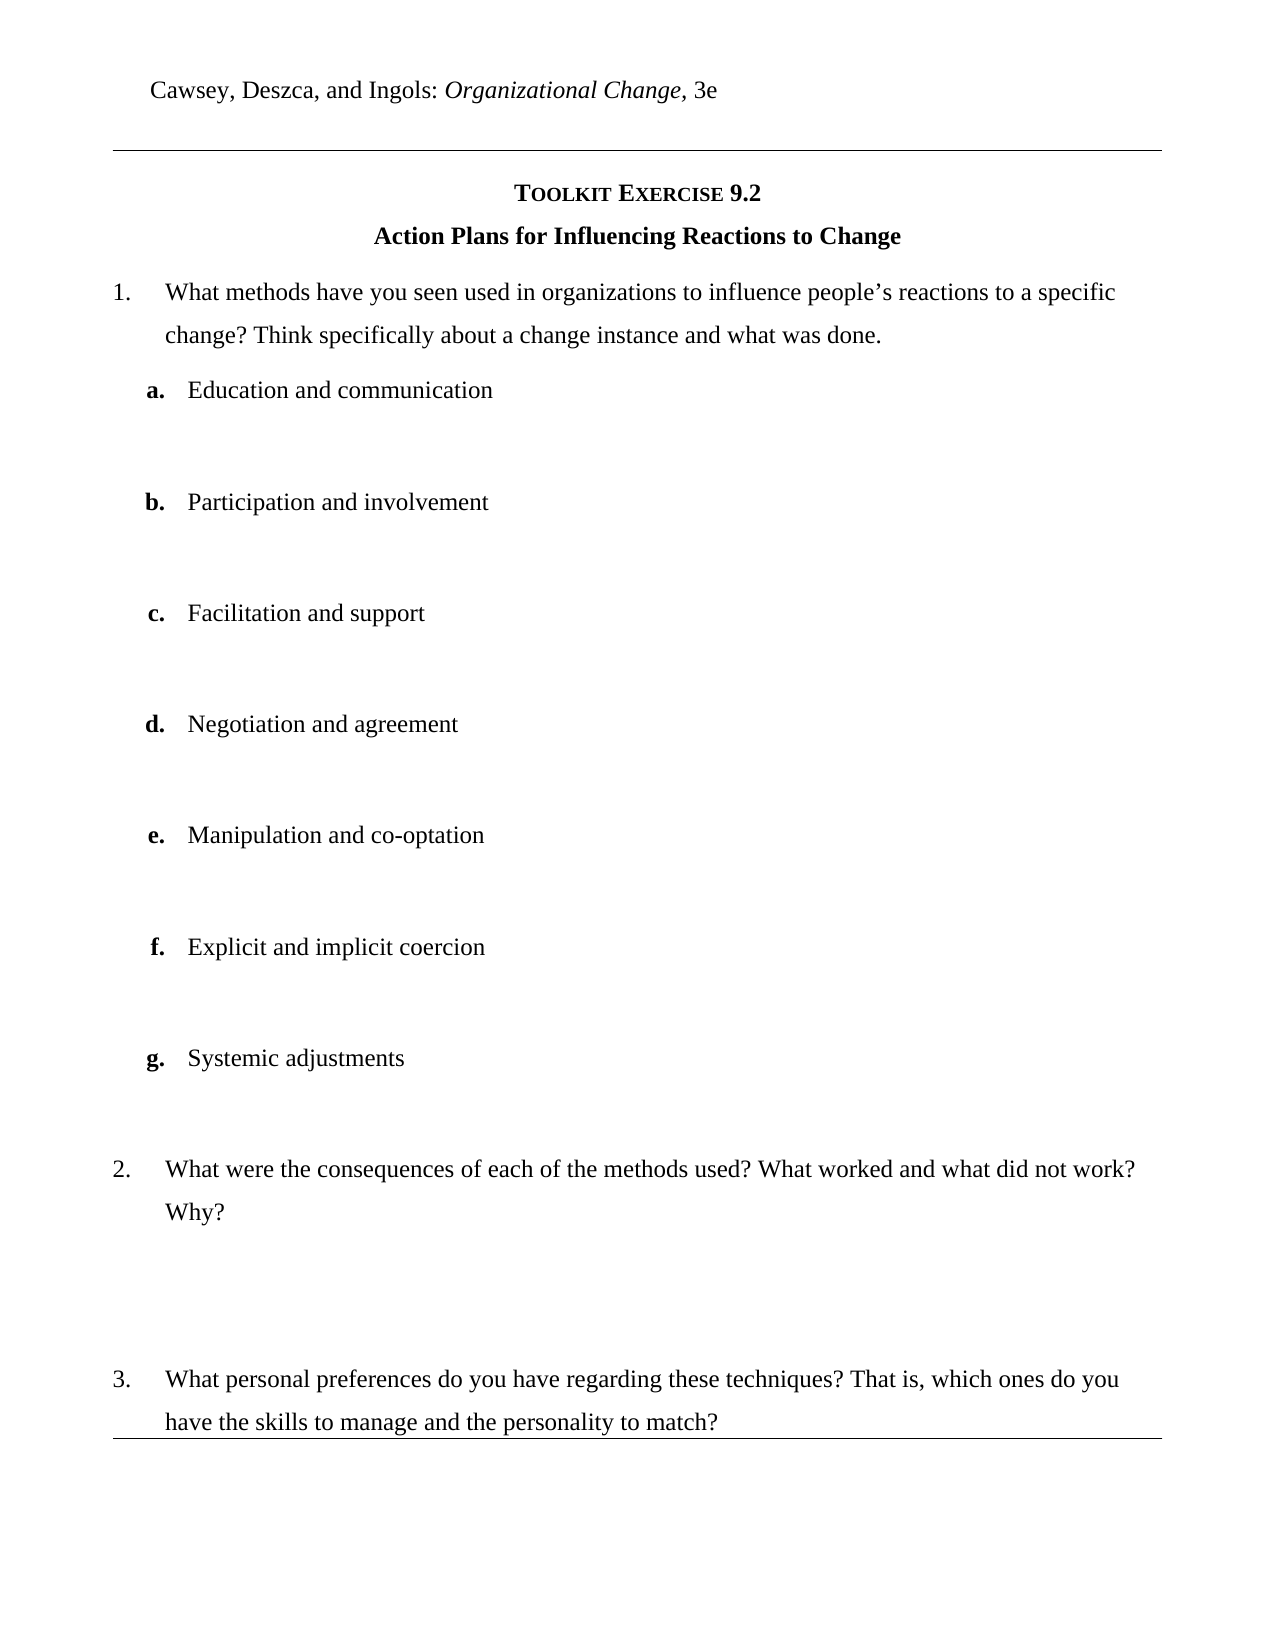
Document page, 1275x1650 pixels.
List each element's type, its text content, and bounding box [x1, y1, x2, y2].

text f. Explicit and implicit coercion [112, 929, 1162, 961]
text 2. What were the consequences of each of the methods used? What worked and what did not work? Why? [112, 1151, 1162, 1226]
text 1. What methods have you seen used in organizations to influence people’s reactions to a specific change? Think specifically about a change instance and what was done. [112, 274, 1162, 349]
text e. Manipulation and co-optation [112, 817, 1162, 849]
text b. Participation and involvement [112, 484, 1162, 516]
title Toolkit Exercise 9.2 [112, 151, 1162, 193]
text d. Negotiation and agreement [112, 706, 1162, 738]
text a. Education and communication [112, 372, 1162, 404]
text c. Facilitation and support [112, 595, 1162, 627]
title Action Plans for Influencing Reactions to Change [112, 193, 1162, 250]
text 3. What personal preferences do you have regarding these techniques? That is, which ones do you have the skills to manage and the personality to match? [112, 1361, 1162, 1439]
text g. Systemic adjustments [112, 1040, 1162, 1072]
